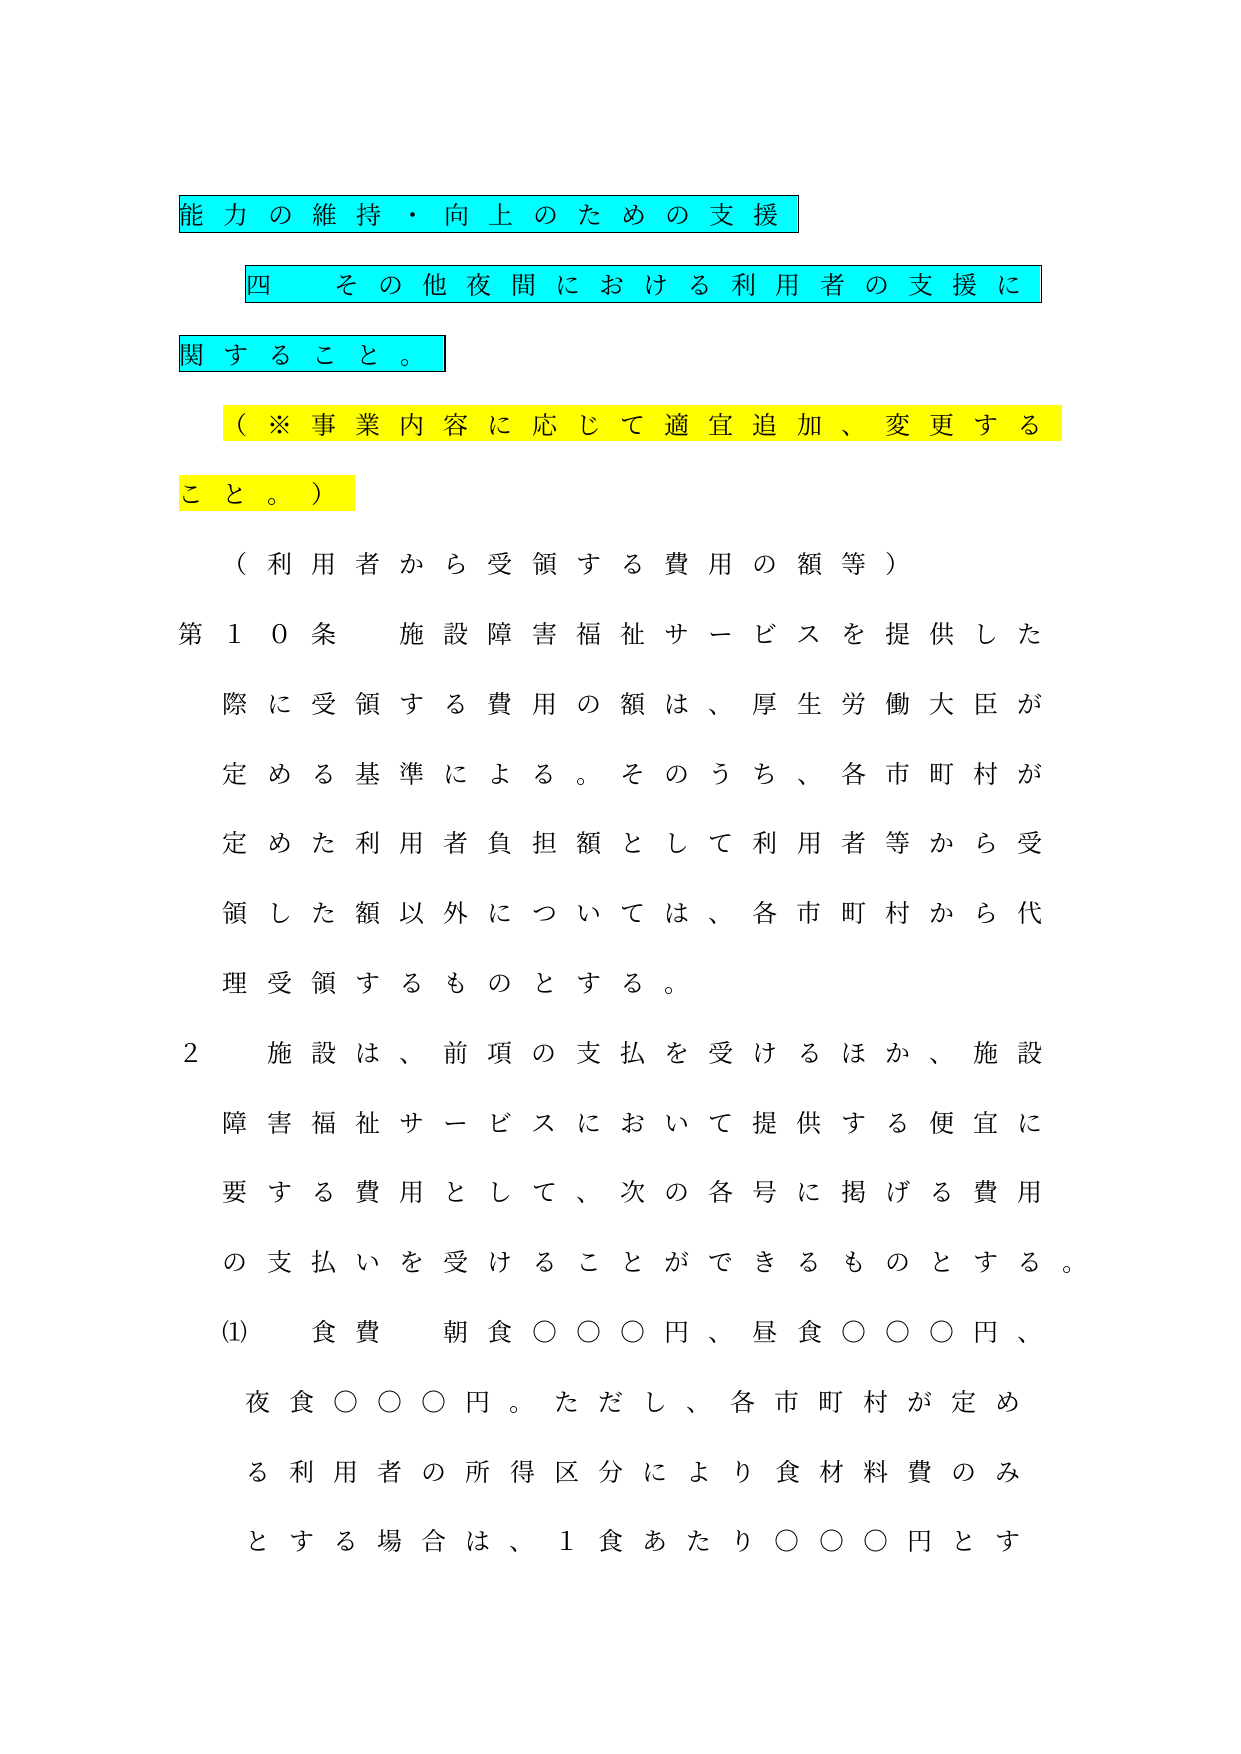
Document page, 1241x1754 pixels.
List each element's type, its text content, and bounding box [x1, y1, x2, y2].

text 第１０条 施設障害福祉サービスを提供した際に受領する費用の額は、厚生労働大臣が定める基準による。そのうち、各市町村が定めた利用者負担額として利用者等から受領した額以外については、各市町村から代理受領するものとする。 [178, 598, 1062, 1017]
text ２ 施設は、前項の支払を受けるほか、施設障害福祉サービスにおいて提供する便宜に要する費用として、次の各号に掲げる費用の支払いを受けることができるものとする。 [178, 1017, 1062, 1296]
text （※事業内容に応じて適宜追加、変更すること。） [178, 388, 1062, 528]
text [178, 1296, 1062, 1575]
text 四 その他夜間における利用者の支援に関すること。 [178, 249, 1062, 388]
text （利用者から受領する費用の額等） [201, 528, 1062, 598]
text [178, 179, 1062, 249]
